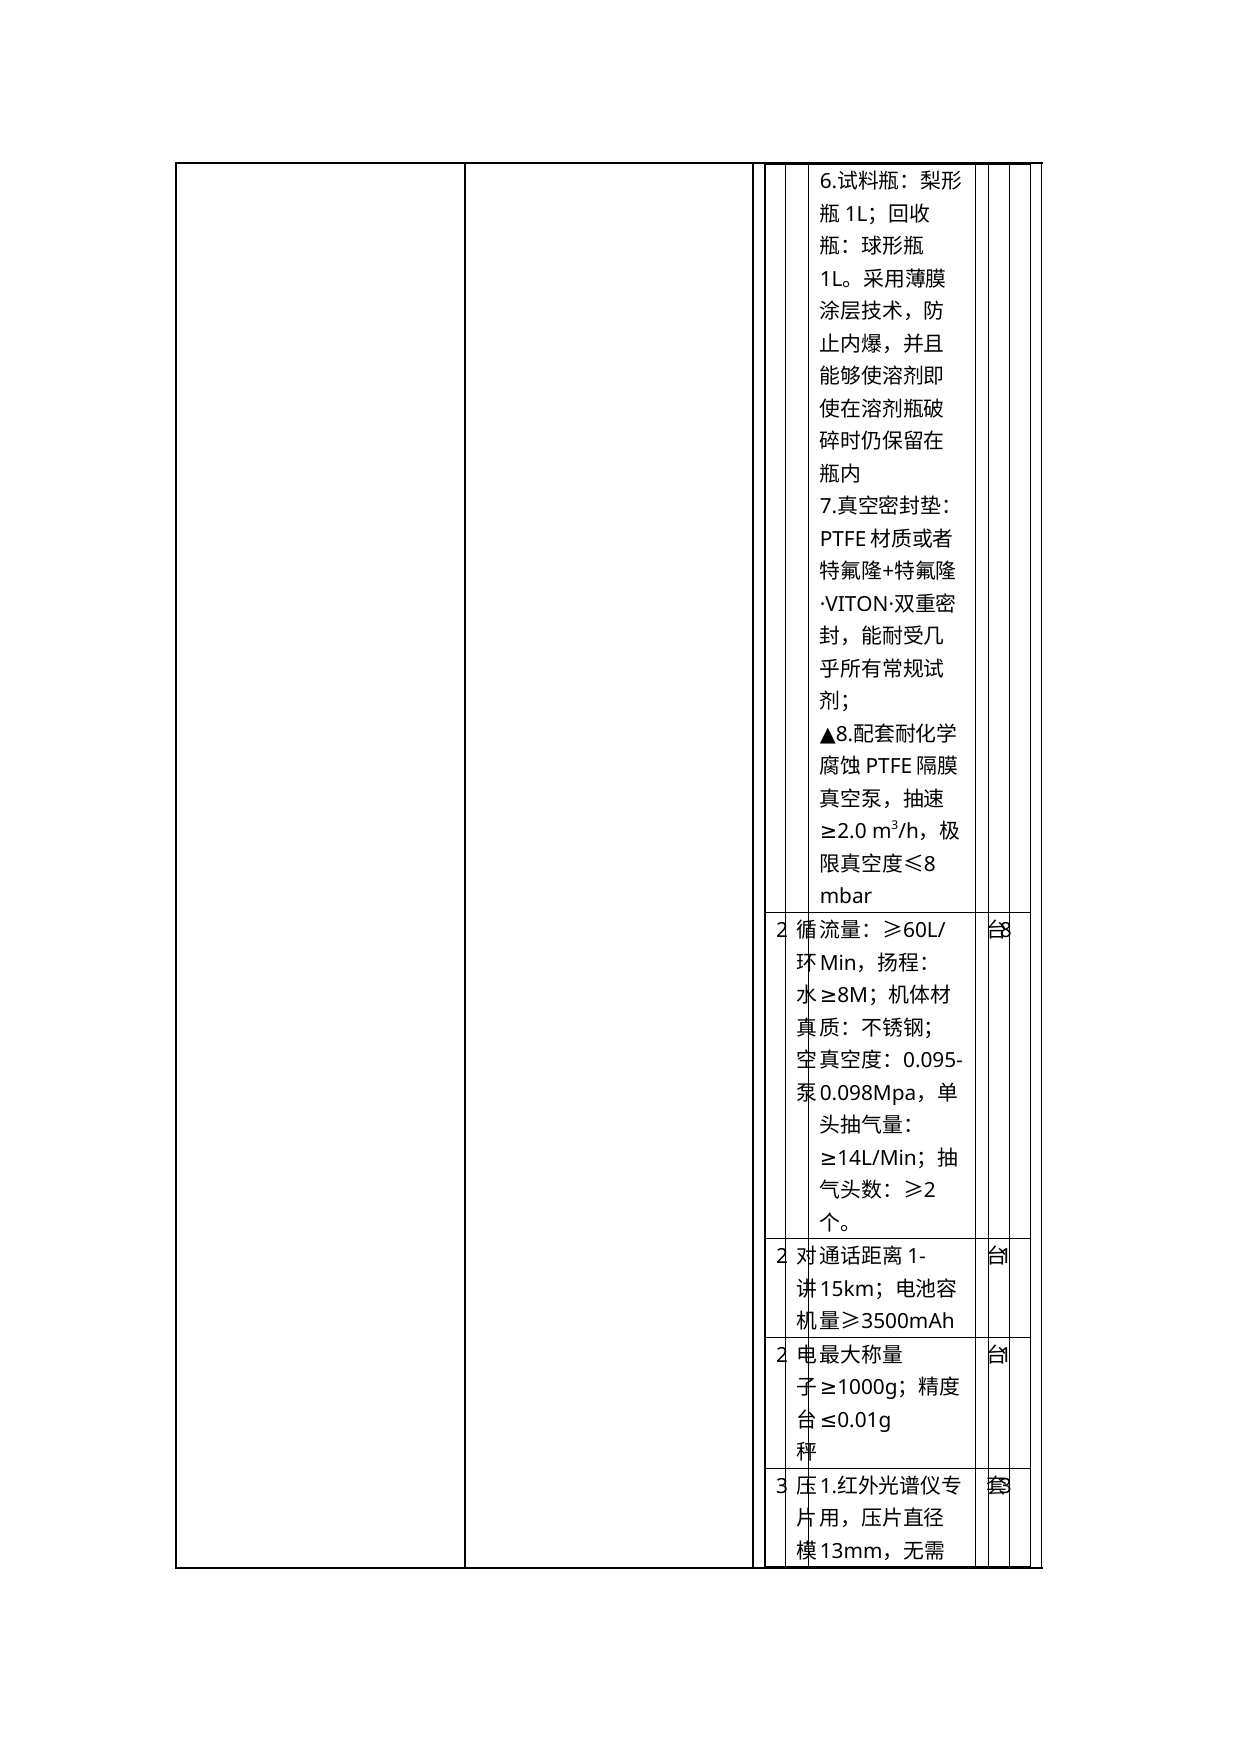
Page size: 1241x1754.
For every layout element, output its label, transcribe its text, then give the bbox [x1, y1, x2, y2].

table_cell [766, 1239, 785, 1337]
table_cell [989, 1338, 1009, 1468]
table_cell [1010, 1239, 1030, 1337]
table_cell [177, 164, 464, 1567]
table_cell [786, 913, 808, 1238]
table_cell [989, 1469, 1009, 1479]
table_cell [1010, 1338, 1030, 1468]
table_cell [976, 1338, 988, 1468]
table_cell [1031, 164, 1041, 1567]
table_cell [989, 913, 1009, 926]
table_cell [976, 1469, 988, 1566]
table_cell [809, 913, 975, 1238]
table_cell [754, 164, 764, 1567]
table_cell [976, 165, 988, 912]
table_cell [809, 165, 975, 912]
table_cell [786, 1469, 808, 1566]
table_cell [786, 1338, 808, 1468]
table_cell [1010, 165, 1030, 912]
table_cell [809, 1338, 975, 1468]
table_cell [766, 165, 785, 912]
table_cell [989, 1239, 1009, 1337]
table_cell [989, 1492, 1009, 1566]
table_cell [766, 1469, 785, 1566]
table_cell [989, 165, 1009, 912]
table_cell 1 [466, 164, 752, 1567]
table_cell [809, 1469, 975, 1566]
table_cell [809, 1239, 975, 1337]
table_cell [976, 1239, 988, 1337]
table_cell [976, 913, 988, 1238]
table_cell [786, 1239, 808, 1337]
table_cell [786, 165, 808, 912]
table_cell [993, 1482, 1008, 1492]
table_cell [989, 927, 1009, 1238]
table_cell [766, 1338, 785, 1468]
table_cell [1010, 913, 1030, 1238]
table_cell [1010, 1469, 1030, 1566]
table_cell [766, 913, 785, 1238]
